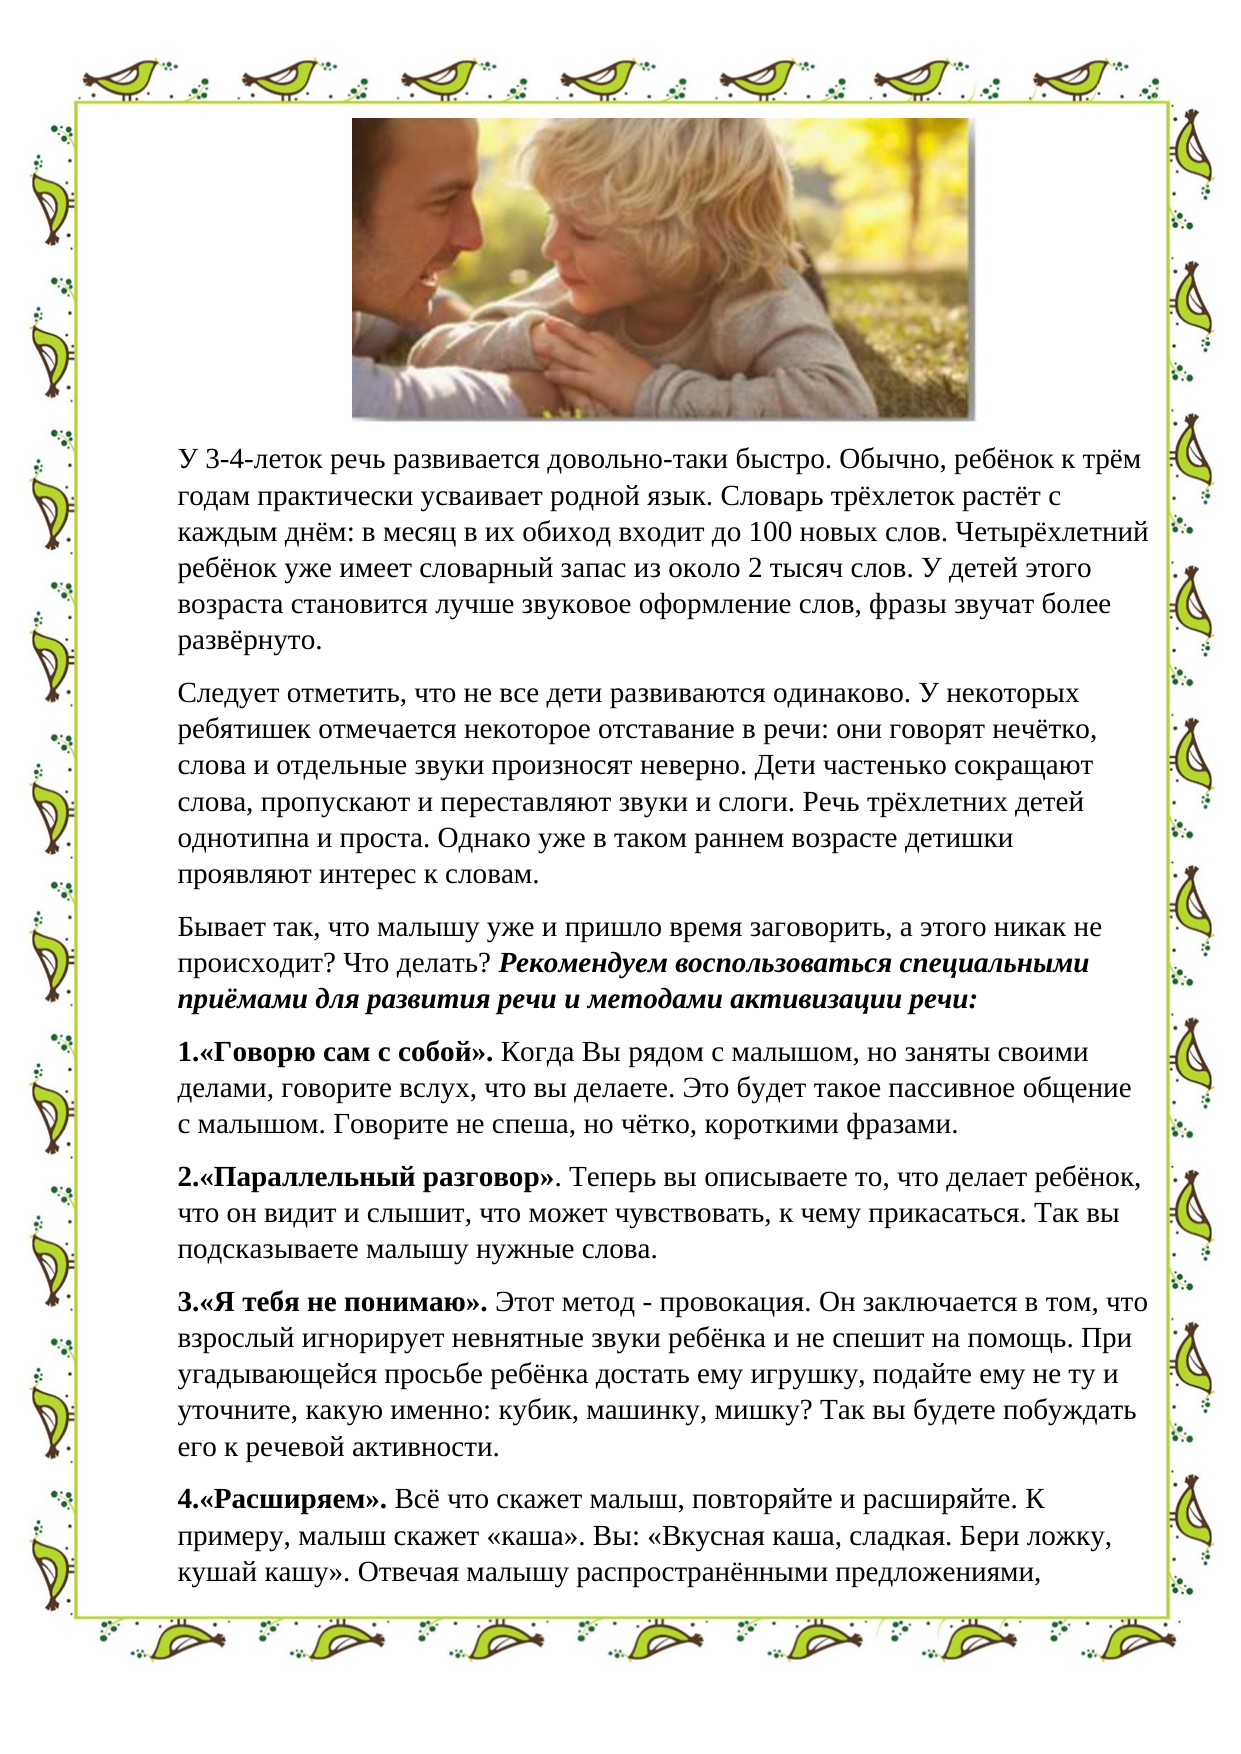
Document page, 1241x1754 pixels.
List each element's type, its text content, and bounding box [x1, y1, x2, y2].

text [177, 1481, 1152, 1587]
text Следует отметить, что не все дети развиваются одинаково. У некоторых ребятишек отмечается некоторое отставание в речи: они говорят нечётко, слова и отдельные звуки произносят неверно. Дети частенько сокращают слова, пропускают и переставляют звуки и слоги. Речь трёхлетних детей однотипна и проста. Однако уже в таком раннем возрасте детишки проявляют интерес к словам. [177, 675, 1152, 889]
text У 3-4-леток речь развивается довольно-таки быстро. Обычно, ребёнок к трём годам практически усваивает родной язык. Словарь трёхлеток растёт с каждым днём: в месяц в их обиход входит до 100 новых слов. Четырёхлетний ребёнок уже имеет словарный запас из около 2 тысяч слов. У детей этого возраста становится лучше звуковое оформление слов, фразы звучат более развёрнуто. [177, 442, 1152, 656]
text Бывает так, что малышу уже и пришло время заговорить, а этого никак не происходит? Что делать? Рекомендуем воспользоваться специальными приёмами для развития речи и методами активизации речи: [177, 909, 1152, 1014]
picture [3, 23, 1241, 1697]
text 1.«Говорю сам с собой». Когда Вы рядом с малышом, но заняты своими делами, говорите вслух, что вы делаете. Это будет такое пассивное общение с малышом. Говорите не спеша, но чётко, короткими фразами. [177, 1034, 1152, 1140]
text 3.«Я тебя не понимаю». Этот метод - провокация. Он заключается в том, что взрослый игнорирует невнятные звуки ребёнка и не спешит на помощь. При угадывающейся просьбе ребёнка достать ему игрушку, подайте ему не ту и уточните, какую именно: кубик, машинку, мишку? Так вы будете побуждать его к речевой активности. [177, 1284, 1152, 1462]
text 2.«Параллельный разговор». Теперь вы описываете то, что делает ребёнок, что он видит и слышит, что может чувствовать, к чему прикасаться. Так вы подсказываете малышу нужные слова. [177, 1159, 1152, 1265]
